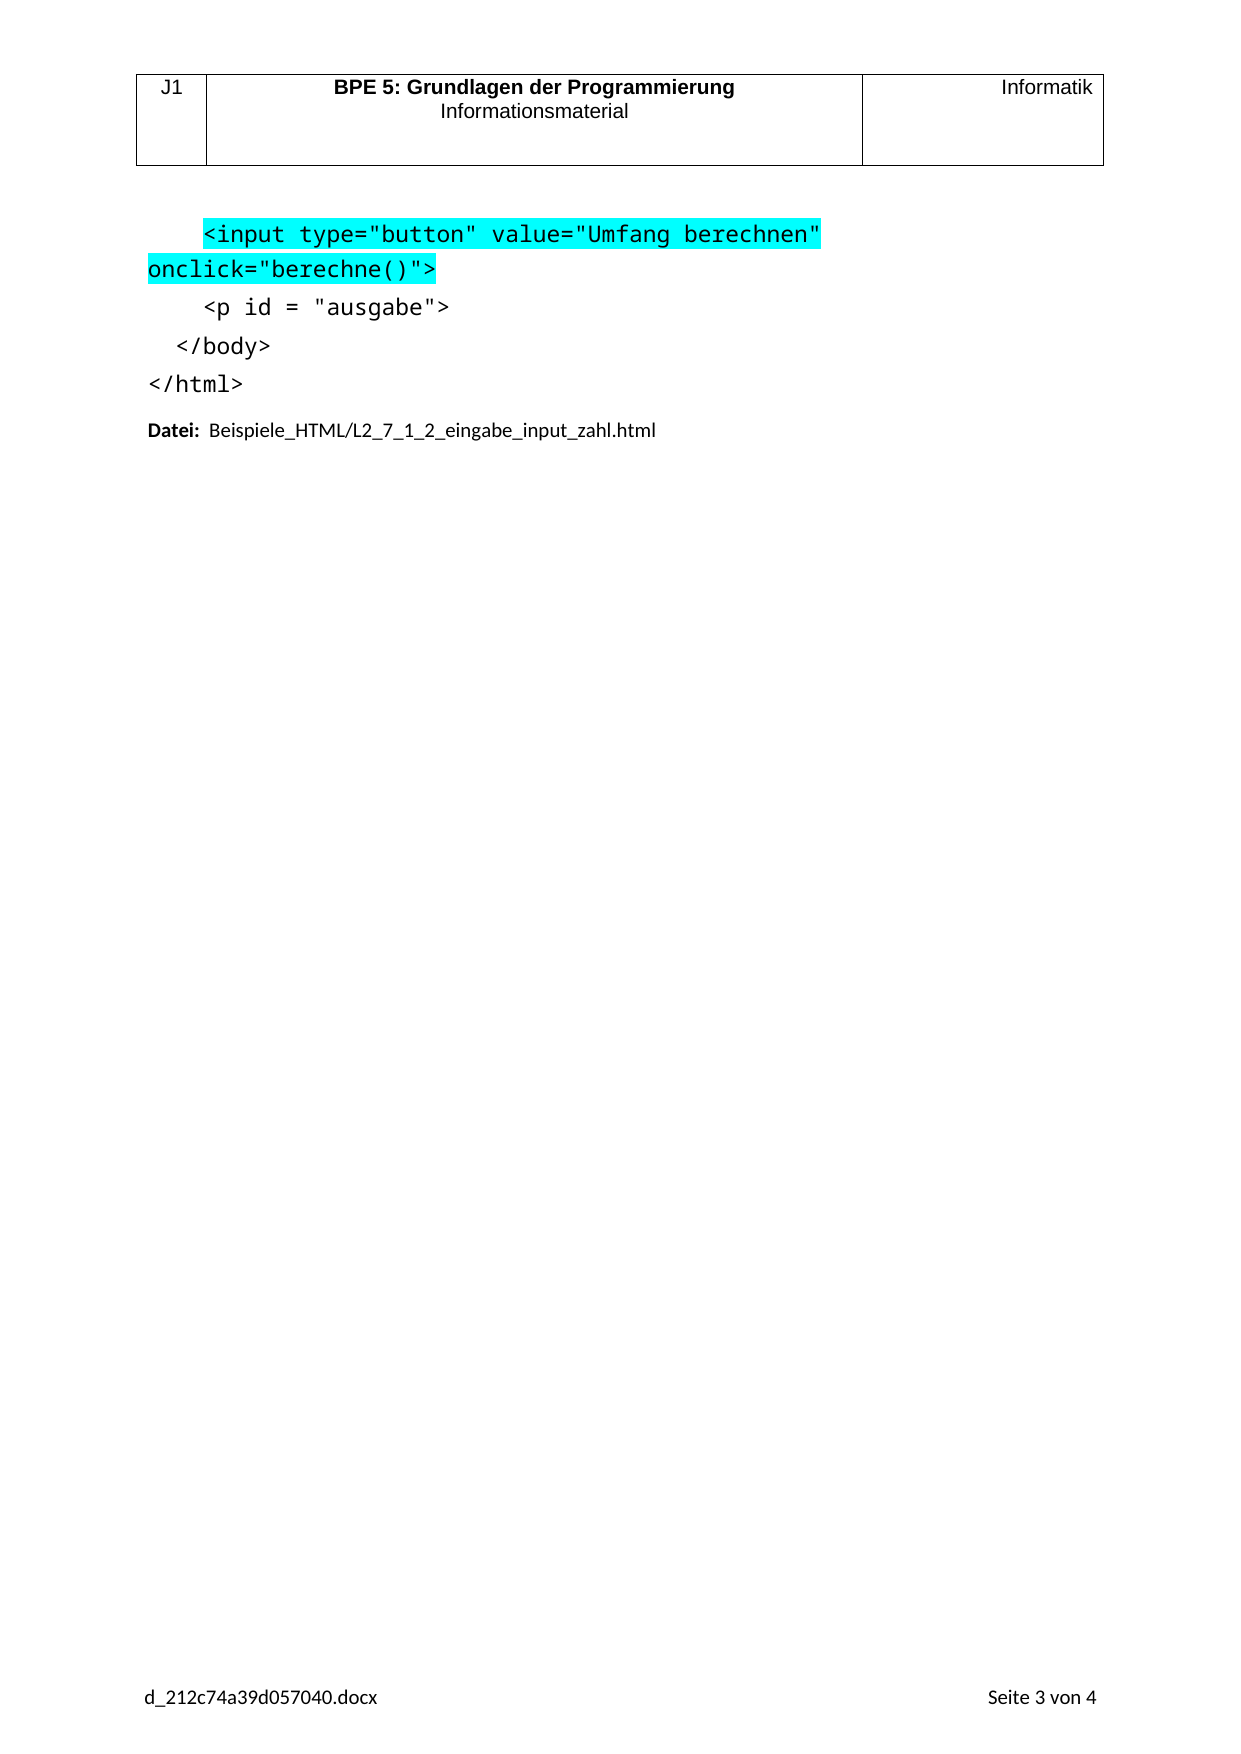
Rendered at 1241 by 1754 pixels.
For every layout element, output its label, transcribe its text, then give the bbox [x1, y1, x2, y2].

list Datei: Beispiele_HTML/L2_7_1_2_eingabe_input_zahl.html [148, 417, 1092, 443]
text </body> [148, 330, 1092, 361]
text </html> [148, 368, 1092, 399]
text <p id = "ausgabe"> [148, 291, 1092, 322]
text <input type="button" value="Umfang berechnen" onclick="berechne()"> [148, 218, 1092, 284]
